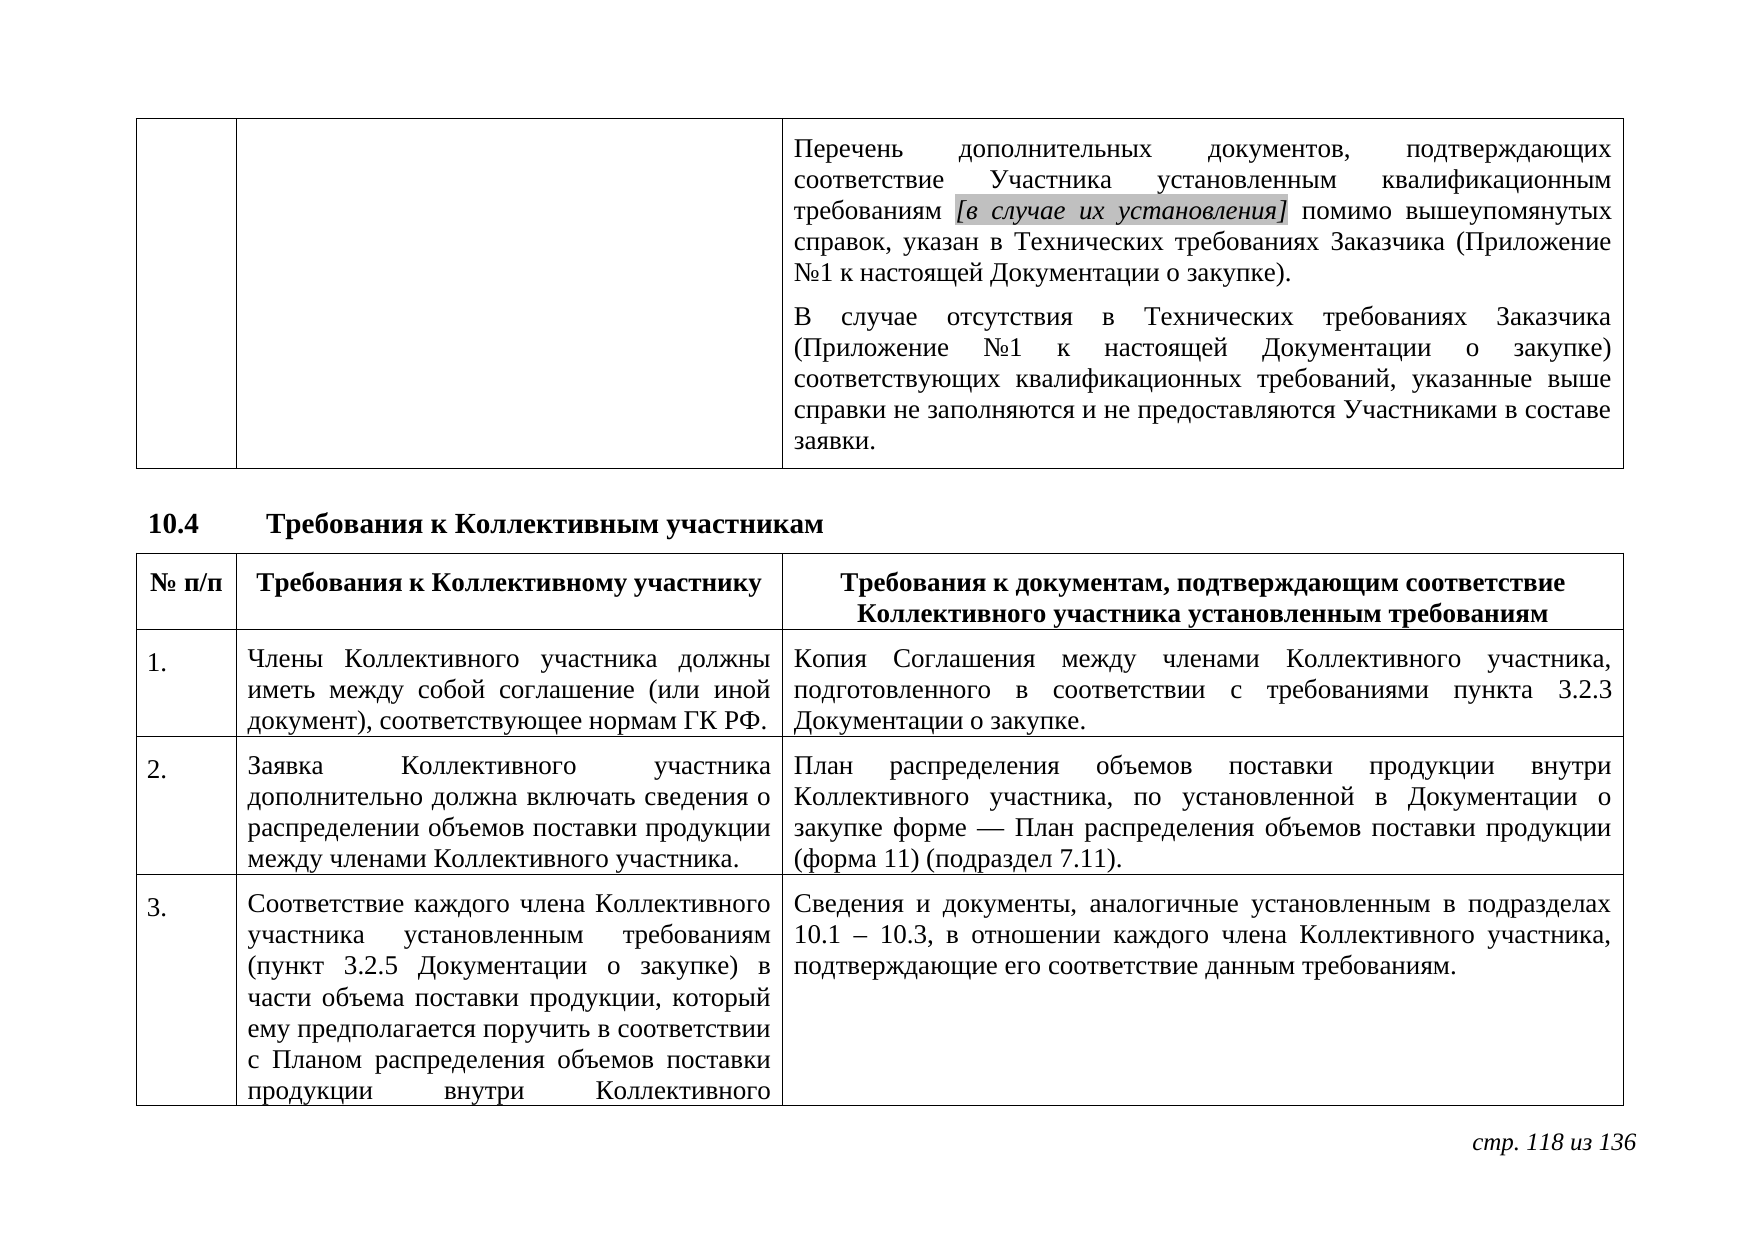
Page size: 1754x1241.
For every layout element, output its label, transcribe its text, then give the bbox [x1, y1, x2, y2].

table_header Требования к Коллективному участнику [237, 554, 782, 628]
table_header Требования к документам, подтверждающим соответствие Коллективного участника установленным требованиям [783, 554, 1623, 628]
table_cell План распределения объемов поставки продукции внутри Коллективного участника, по установленной в Документации о закупке форме — План распределения объемов поставки продукции (форма 11) (подраздел 7.11). [783, 737, 1623, 874]
table_cell [137, 737, 236, 874]
subtitle Требования к Коллективным участникам [148, 507, 1636, 540]
table_cell Копия Соглашения между членами Коллективного участника, подготовленного в соответствии с требованиями пункта 3.2.3 Документации о закупке. [783, 630, 1623, 736]
table_cell Заявка Коллективного участника дополнительно должна включать сведения о распределении объемов поставки продукции между членами Коллективного участника. [237, 737, 782, 874]
table_cell Члены Коллективного участника должны иметь между собой соглашение (или иной документ), соответствующее нормам ГК РФ. [237, 630, 782, 736]
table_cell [237, 875, 782, 1105]
table_cell [137, 630, 236, 736]
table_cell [783, 875, 1623, 1105]
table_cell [237, 119, 782, 468]
table_cell [137, 875, 236, 1105]
table_header № п/п [137, 554, 236, 628]
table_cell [783, 119, 1623, 468]
table_cell [137, 119, 236, 468]
